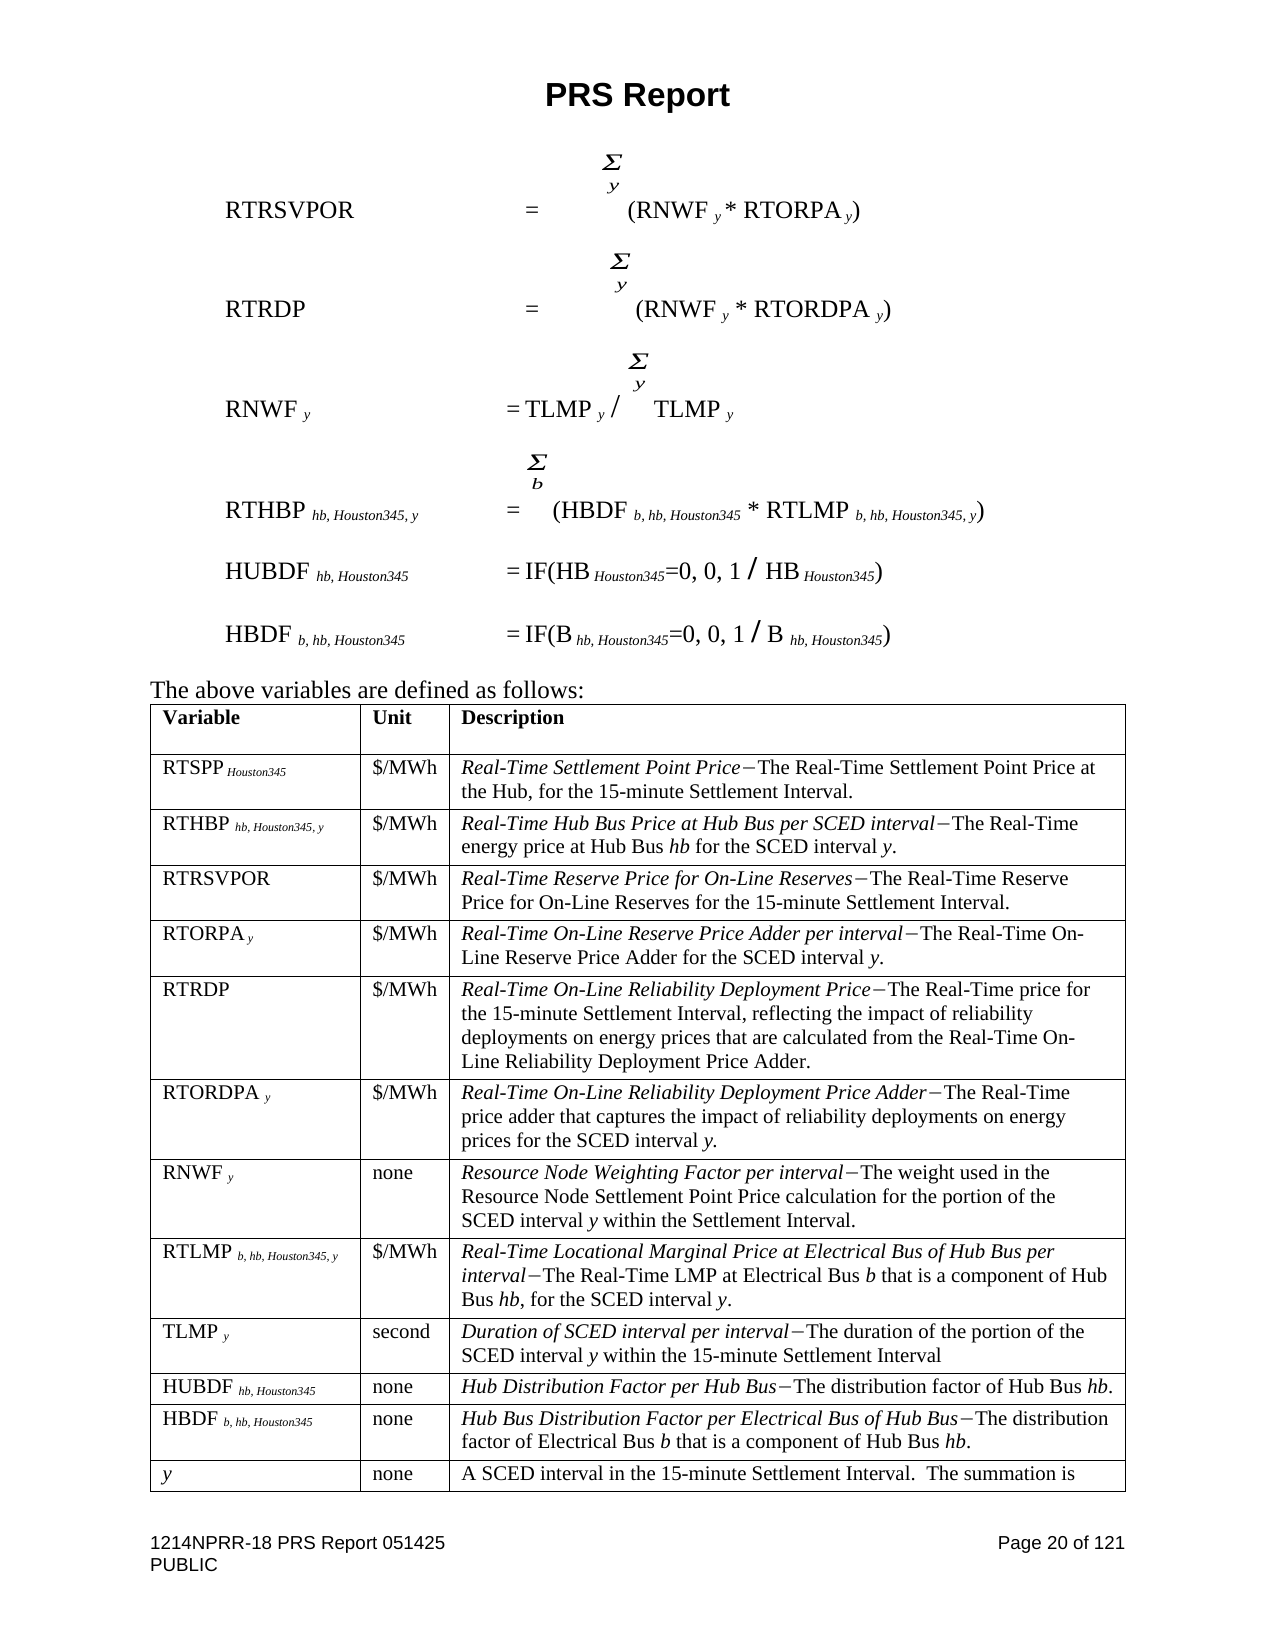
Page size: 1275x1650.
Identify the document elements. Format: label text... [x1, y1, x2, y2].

table_cell Real-Time Settlement Point PriceThe Real-Time Settlement Point Price at the Hub, for the 15-minute Settlement Interval. [450, 755, 1125, 809]
table_cell $/MWh [361, 810, 449, 865]
table_cell Real-Time Hub Bus Price at Hub Bus per SCED intervalThe Real-Time energy price at Hub Bus hb for the SCED interval y. [450, 810, 1125, 865]
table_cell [450, 1461, 1125, 1491]
table_cell Real-Time On-Line Reliability Deployment Price AdderThe Real-Time price adder that captures the impact of reliability deployments on energy prices for the SCED interval y. [450, 1080, 1125, 1159]
table_cell HBDF b, hb, Houston345 [151, 1405, 360, 1460]
table_header Variable [151, 705, 360, 754]
table_cell none [361, 1405, 449, 1460]
table_cell RTORPA y [151, 921, 360, 976]
table_cell $/MWh [361, 755, 449, 809]
table_cell RTRDP [151, 977, 360, 1079]
table_cell y [151, 1461, 360, 1491]
table_cell Hub Distribution Factor per Hub BusThe distribution factor of Hub Bus hb. [450, 1374, 1125, 1404]
table_cell RTLMP b, hb, Houston345, y [151, 1239, 360, 1318]
text RTRDP = (RNWF y * RTORDPA y) [225, 249, 1125, 323]
text The above variables are defined as follows: [150, 675, 1125, 704]
table_header Description [450, 705, 1125, 754]
text HUBDF hb, Houston345 = IF(HB Houston345=0, 0, 1 / HB Houston345) [225, 548, 1125, 587]
table_cell $/MWh [361, 1239, 449, 1318]
table_cell none [361, 1461, 449, 1491]
text RTRSVPOR = (RNWF y * RTORPA y) [225, 150, 1125, 224]
table_cell second [361, 1319, 449, 1373]
table_cell HUBDF hb, Houston345 [151, 1374, 360, 1404]
table_header Unit [361, 705, 449, 754]
table_cell RTRSVPOR [151, 866, 360, 920]
text RTHBP hb, Houston345, y = (HBDF b, hb, Houston345 * RTLMP b, hb, Houston345, y) [225, 449, 1125, 523]
table_cell Hub Bus Distribution Factor per Electrical Bus of Hub BusThe distribution factor of Electrical Bus b that is a component of Hub Bus hb. [450, 1405, 1125, 1460]
table_cell $/MWh [361, 977, 449, 1079]
table_cell $/MWh [361, 1080, 449, 1159]
table_cell Real-Time Locational Marginal Price at Electrical Bus of Hub Bus per intervalThe Real-Time LMP at Electrical Bus b that is a component of Hub Bus hb, for the SCED interval y. [450, 1239, 1125, 1318]
table_cell Real-Time On-Line Reliability Deployment PriceThe Real-Time price for the 15-minute Settlement Interval, reflecting the impact of reliability deployments on energy prices that are calculated from the Real-Time On-Line Reliability Deployment Price Adder. [450, 977, 1125, 1079]
table_cell none [361, 1374, 449, 1404]
table_cell RTSPP Houston345 [151, 755, 360, 809]
table_cell Duration of SCED interval per intervalThe duration of the portion of the SCED interval y within the 15-minute Settlement Interval [450, 1319, 1125, 1373]
table_cell RTHBP hb, Houston345, y [151, 810, 360, 865]
table_cell RNWF y [151, 1160, 360, 1238]
table_cell Resource Node Weighting Factor per intervalThe weight used in the Resource Node Settlement Point Price calculation for the portion of the SCED interval y within the Settlement Interval. [450, 1160, 1125, 1238]
table_cell none [361, 1160, 449, 1238]
text HBDF b, hb, Houston345 = IF(B hb, Houston345=0, 0, 1 / B hb, Houston345) [225, 612, 1125, 650]
table_cell Real-Time Reserve Price for On-Line ReservesThe Real-Time Reserve Price for On-Line Reserves for the 15-minute Settlement Interval. [450, 866, 1125, 920]
table_cell TLMP y [151, 1319, 360, 1373]
table_cell $/MWh [361, 866, 449, 920]
table_cell $/MWh [361, 921, 449, 976]
table_cell RTORDPA y [151, 1080, 360, 1159]
text RNWF y = TLMP y / TLMP y [225, 348, 1125, 424]
table_cell Real-Time On-Line Reserve Price Adder per intervalThe Real-Time On-Line Reserve Price Adder for the SCED interval y. [450, 921, 1125, 976]
